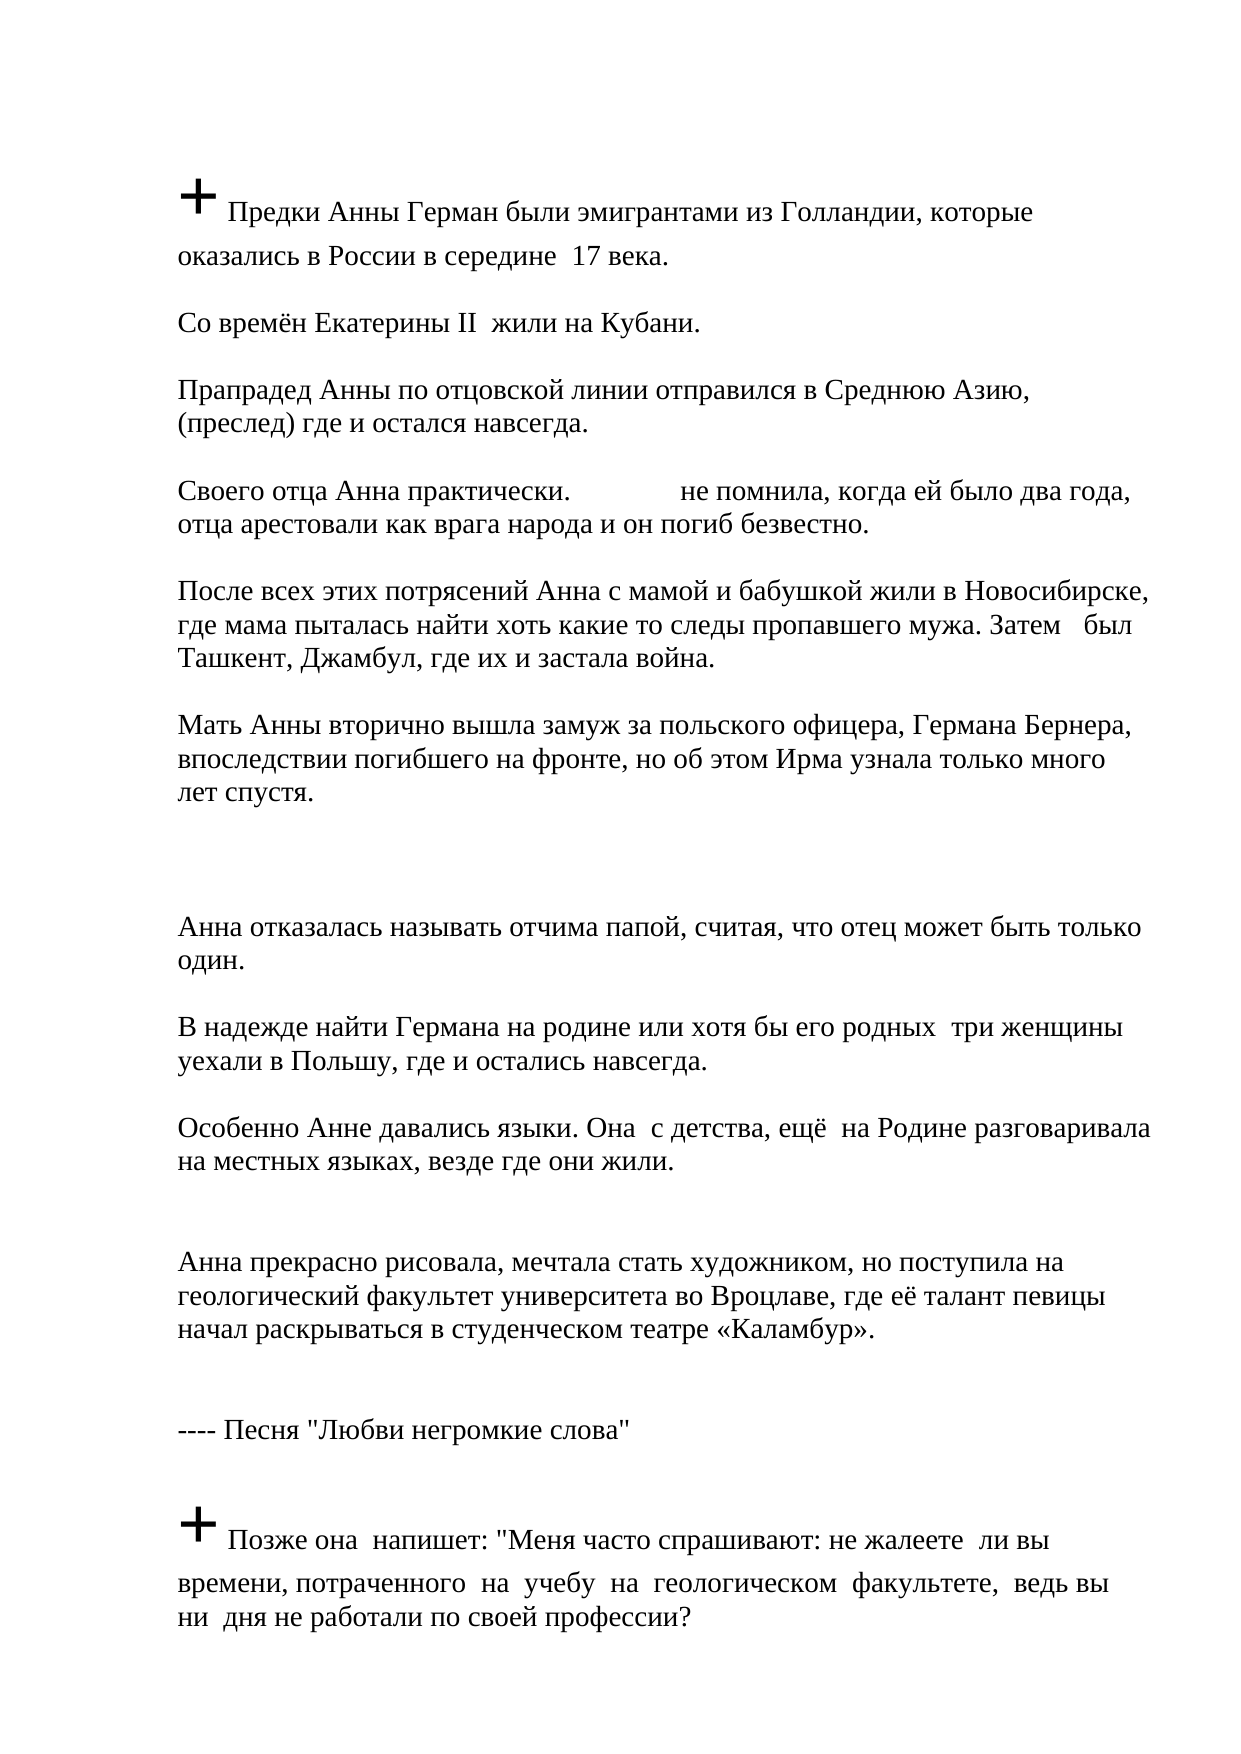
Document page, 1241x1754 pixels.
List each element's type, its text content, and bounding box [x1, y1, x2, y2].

text Анна прекрасно рисовала, мечтала стать художником, но поступила на геологический факультет университета во Вроцлаве, где её талант певицы начал раскрываться в студенческом театре «Каламбур». [177, 1244, 1152, 1345]
text + Предки Анны Герман были эмигрантами из Голландии, которые оказались в России в середине 17 века. [177, 152, 1152, 271]
text ---- Песня "Любви негромкие слова" [177, 1412, 1152, 1445]
text Со времён Екатерины II жили на Кубани. [177, 305, 1152, 338]
text Своего отца Анна практически. не помнила, когда ей было два года, отца арестовали как врага народа и он погиб безвестно. [177, 473, 1152, 540]
text В надежде найти Германа на родине или хотя бы его родных три женщины уехали в Польшу, где и остались навсегда. [177, 1009, 1152, 1076]
text + Позже она напишет: "Меня часто спрашивают: не жалеете ли вы времени, потраченного на учебу на геологическом факультете, ведь вы ни дня не работали по своей профессии? [177, 1479, 1152, 1632]
text Прапрадед Анны по отцовской линии отправился в Среднюю Азию, (преслед) где и остался навсегда. [177, 372, 1152, 439]
text Анна отказалась называть отчима папой, считая, что отец может быть только один. [177, 909, 1152, 976]
text Особенно Анне давались языки. Она с детства, ещё на Родине разговаривала на местных языках, везде где они жили. [177, 1110, 1152, 1177]
text Мать Анны вторично вышла замуж за польского офицера, Германа Бернера, впоследствии погибшего на фронте, но об этом Ирма узнала только много лет спустя. [177, 707, 1152, 808]
text После всех этих потрясений Анна с мамой и бабушкой жили в Новосибирске, где мама пыталась найти хоть какие то следы пропавшего мужа. Затем был Ташкент, Джамбул, где их и застала война. [177, 573, 1152, 674]
